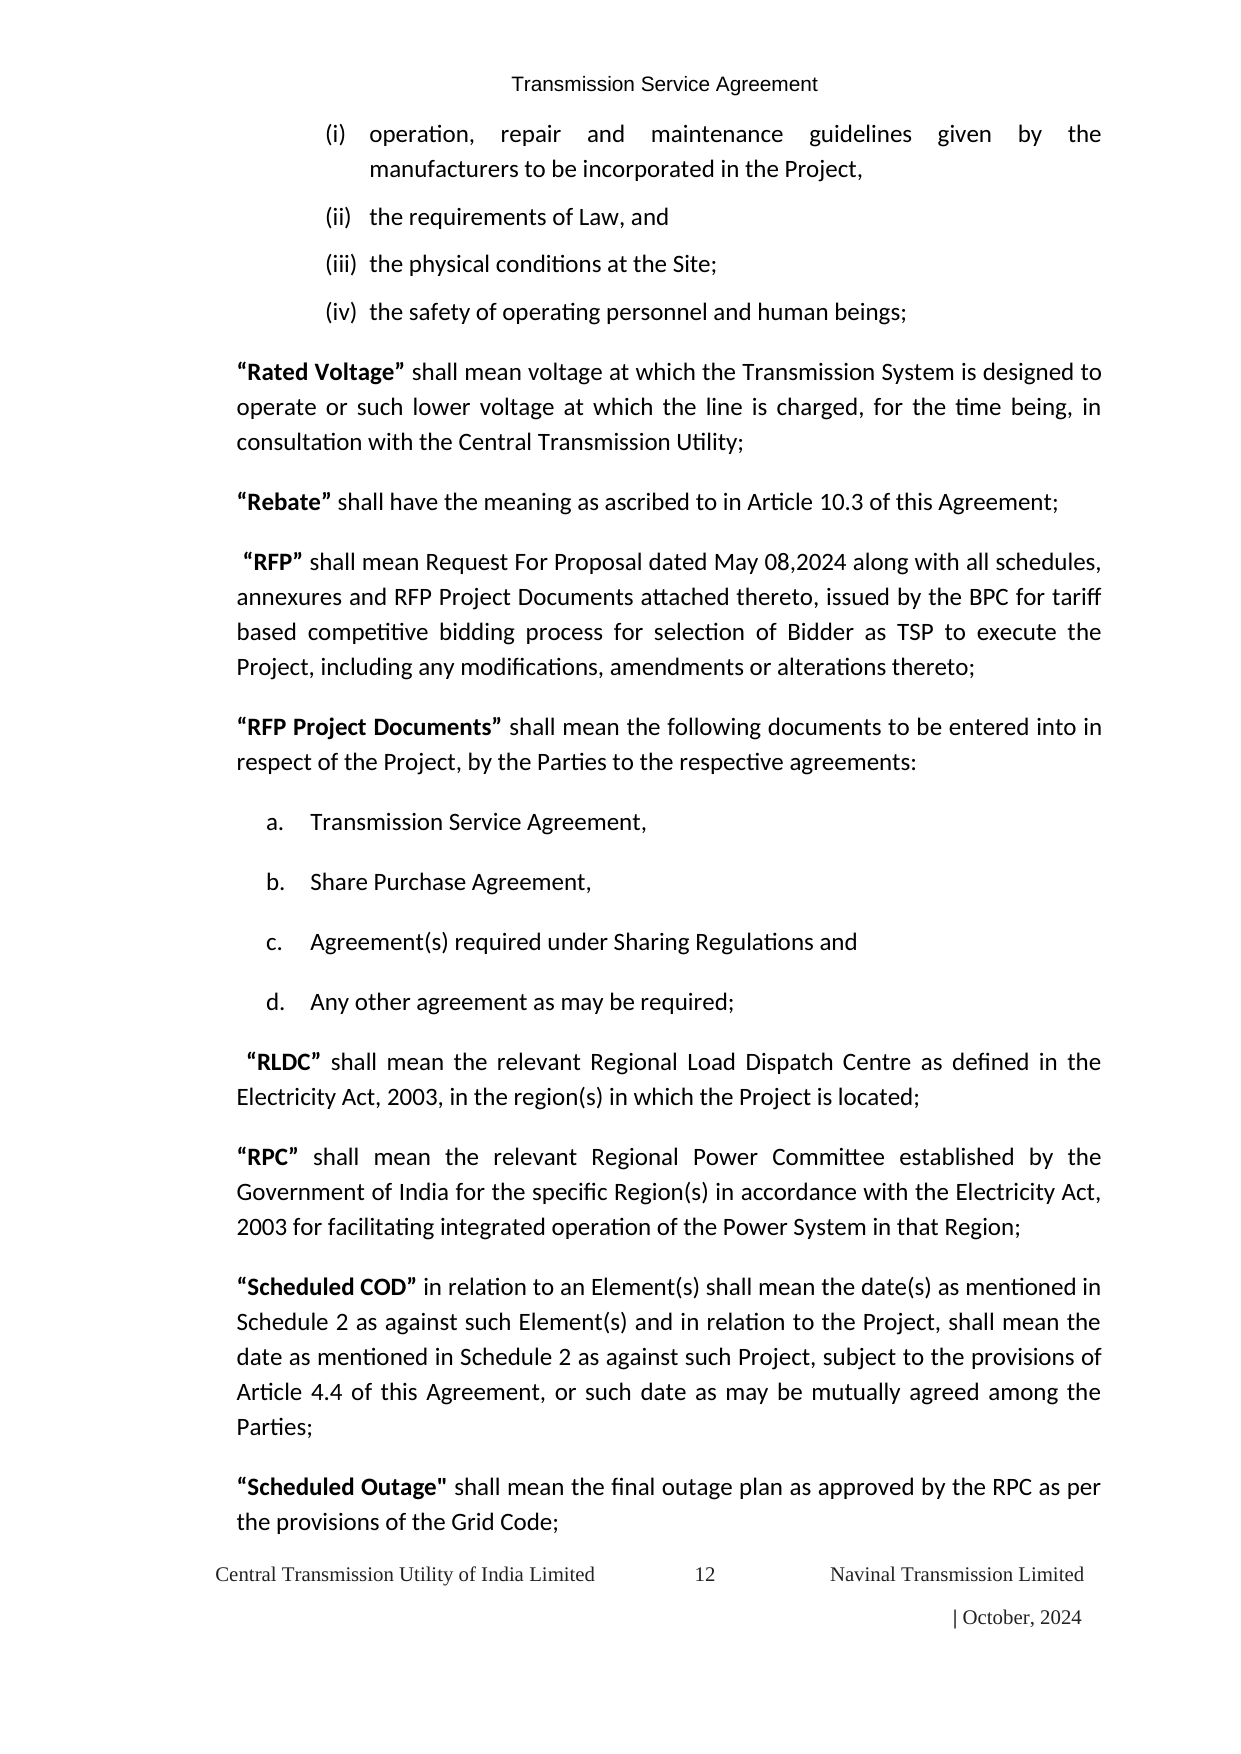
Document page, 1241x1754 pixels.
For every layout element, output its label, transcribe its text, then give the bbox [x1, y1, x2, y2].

list the safety of operating personnel and human beings; [325, 296, 1103, 326]
text “RLDC” shall mean the relevant Regional Load Dispatch Centre as defined in the Electricity Act, 2003, in the region(s) in which the Project is located; [236, 1046, 1103, 1111]
text “Rebate” shall have the meaning as ascribed to in Article 10.3 of this Agreement; [236, 486, 1103, 516]
text “Rated Voltage” shall mean voltage at which the Transmission System is designed to operate or such lower voltage at which the line is charged, for the time being, in consultation with the Central Transmission Utility; [236, 356, 1103, 456]
text a. Transmission Service Agreement, [266, 806, 1103, 836]
text “Scheduled Outage" shall mean the final outage plan as approved by the RPC as per the provisions of the Grid Code; [236, 1471, 1103, 1536]
text “RPC” shall mean the relevant Regional Power Committee established by the Government of India for the specific Region(s) in accordance with the Electricity Act, 2003 for facilitating integrated operation of the Power System in that Region; [236, 1141, 1103, 1241]
text d. Any other agreement as may be required; [266, 986, 1103, 1016]
list operation, repair and maintenance guidelines given by the manufacturers to be incorporated in the Project, [325, 118, 1103, 184]
list the requirements of Law, and [325, 201, 1103, 231]
text “RFP” shall mean Request For Proposal dated May 08,2024 along with all schedules, annexures and RFP Project Documents attached thereto, issued by the BPC for tariff based competitive bidding process for selection of Bidder as TSP to execute the Project, including any modifications, amendments or alterations thereto; [236, 546, 1103, 681]
list the physical conditions at the Site; [325, 248, 1103, 279]
text c. Agreement(s) required under Sharing Regulations and [266, 926, 1103, 956]
text “Scheduled COD” in relation to an Element(s) shall mean the date(s) as mentioned in Schedule 2 as against such Element(s) and in relation to the Project, shall mean the date as mentioned in Schedule 2 as against such Project, subject to the provisions of Article 4.4 of this Agreement, or such date as may be mutually agreed among the Parties; [236, 1271, 1103, 1441]
text “RFP Project Documents” shall mean the following documents to be entered into in respect of the Project, by the Parties to the respective agreements: [236, 711, 1103, 776]
text b. Share Purchase Agreement, [266, 866, 1103, 896]
